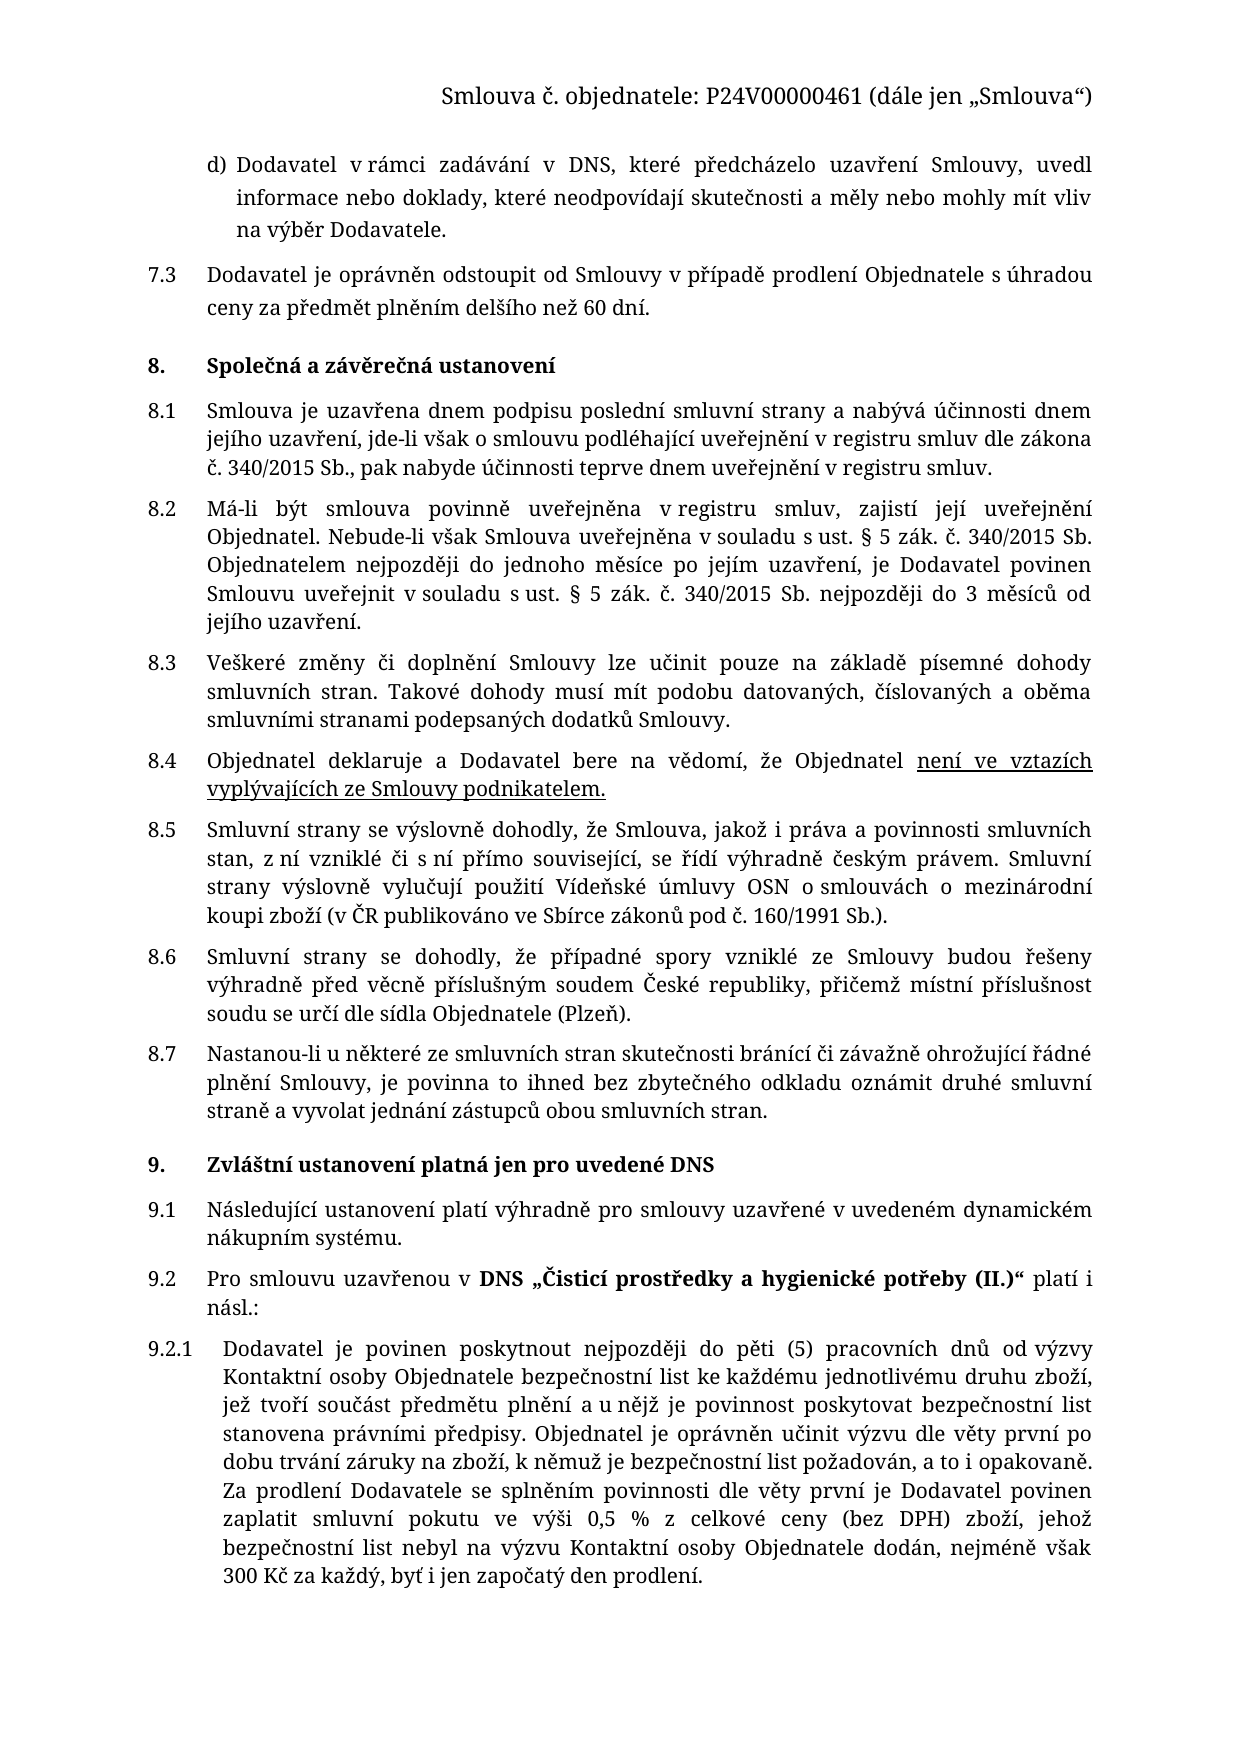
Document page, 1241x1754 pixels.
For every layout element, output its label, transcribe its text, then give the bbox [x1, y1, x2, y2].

list Pro smlouvu uzavřenou v DNS „Čisticí prostředky a hygienické potřeby (II.)“ platí i násl.: [148, 1264, 1093, 1321]
list Dodavatel je povinen poskytnout nejpozději do pěti (5) pracovních dnů od výzvy Kontaktní osoby Objednatele bezpečnostní list ke každému jednotlivému druhu zboží, jež tvoří součást předmětu plnění a u nějž je povinnost poskytovat bezpečnostní list stanovena právními předpisy. Objednatel je oprávněn učinit výzvu dle věty první po dobu trvání záruky na zboží, k němuž je bezpečnostní list požadován, a to i opakovaně. Za prodlení Dodavatele se splněním povinnosti dle věty první je Dodavatel povinen zaplatit smluvní pokutu ve výši 0,5 % z celkové ceny (bez DPH) zboží, jehož bezpečnostní list nebyl na výzvu Kontaktní osoby Objednatele dodán, nejméně však 300 Kč za každý, byť i jen započatý den prodlení. [148, 1334, 1093, 1590]
list Má-li být smlouva povinně uveřejněna v registru smluv, zajistí její uveřejnění Objednatel. Nebude-li však Smlouva uveřejněna v souladu s ust. § 5 zák. č. 340/2015 Sb. Objednatelem nejpozději do jednoho měsíce po jejím uzavření, je Dodavatel povinen Smlouvu uveřejnit v souladu s ust. § 5 zák. č. 340/2015 Sb. nejpozději do 3 měsíců od jejího uzavření. [148, 494, 1093, 636]
list Veškeré změny či doplnění Smlouvy lze učinit pouze na základě písemné dohody smluvních stran. Takové dohody musí mít podobu datovaných, číslovaných a oběma smluvními stranami podepsaných dodatků Smlouvy. [148, 648, 1093, 734]
list Smluvní strany se výslovně dohodly, že Smlouva, jakož i práva a povinnosti smluvních stan, z ní vzniklé či s ní přímo související, se řídí výhradně českým právem. Smluvní strany výslovně vylučují použití Vídeňské úmluvy OSN o smlouvách o mezinárodní koupi zboží (v ČR publikováno ve Sbírce zákonů pod č. 160/1991 Sb.). [148, 816, 1093, 929]
list Dodavatel je oprávněn odstoupit od Smlouvy v případě prodlení Objednatele s úhradou ceny za předmět plněním delšího než 60 dní. [148, 261, 1093, 322]
list Nastanou-li u některé ze smluvních stran skutečnosti bránící či závažně ohrožující řádné plnění Smlouvy, je povinna to ihned bez zbytečného odkladu oznámit druhé smluvní straně a vyvolat jednání zástupců obou smluvních stran. [148, 1039, 1093, 1125]
list Společná a závěrečná ustanovení [148, 351, 1093, 379]
list Zvláštní ustanovení platná jen pro uvedené DNS [148, 1150, 1093, 1178]
list Smluvní strany se dohodly, že případné spory vzniklé ze Smlouvy budou řešeny výhradně před věcně příslušným soudem České republiky, přičemž místní příslušnost soudu se určí dle sídla Objednatele (Plzeň). [148, 942, 1093, 1027]
list Dodavatel v rámci zadávání v DNS, které předcházelo uzavření Smlouvy, uvedl informace nebo doklady, které neodpovídají skutečnosti a měly nebo mohly mít vliv na výběr Dodavatele. [207, 150, 1093, 244]
list Smlouva je uzavřena dnem podpisu poslední smluvní strany a nabývá účinnosti dnem jejího uzavření, jde-li však o smlouvu podléhající uveřejnění v registru smluv dle zákona č. 340/2015 Sb., pak nabyde účinnosti teprve dnem uveřejnění v registru smluv. [148, 396, 1093, 481]
list Objednatel deklaruje a Dodavatel bere na vědomí, že Objednatel není ve vztazích vyplývajících ze Smlouvy podnikatelem. [148, 746, 1093, 803]
list Následující ustanovení platí výhradně pro smlouvy uzavřené v uvedeném dynamickém nákupním systému. [148, 1195, 1093, 1252]
